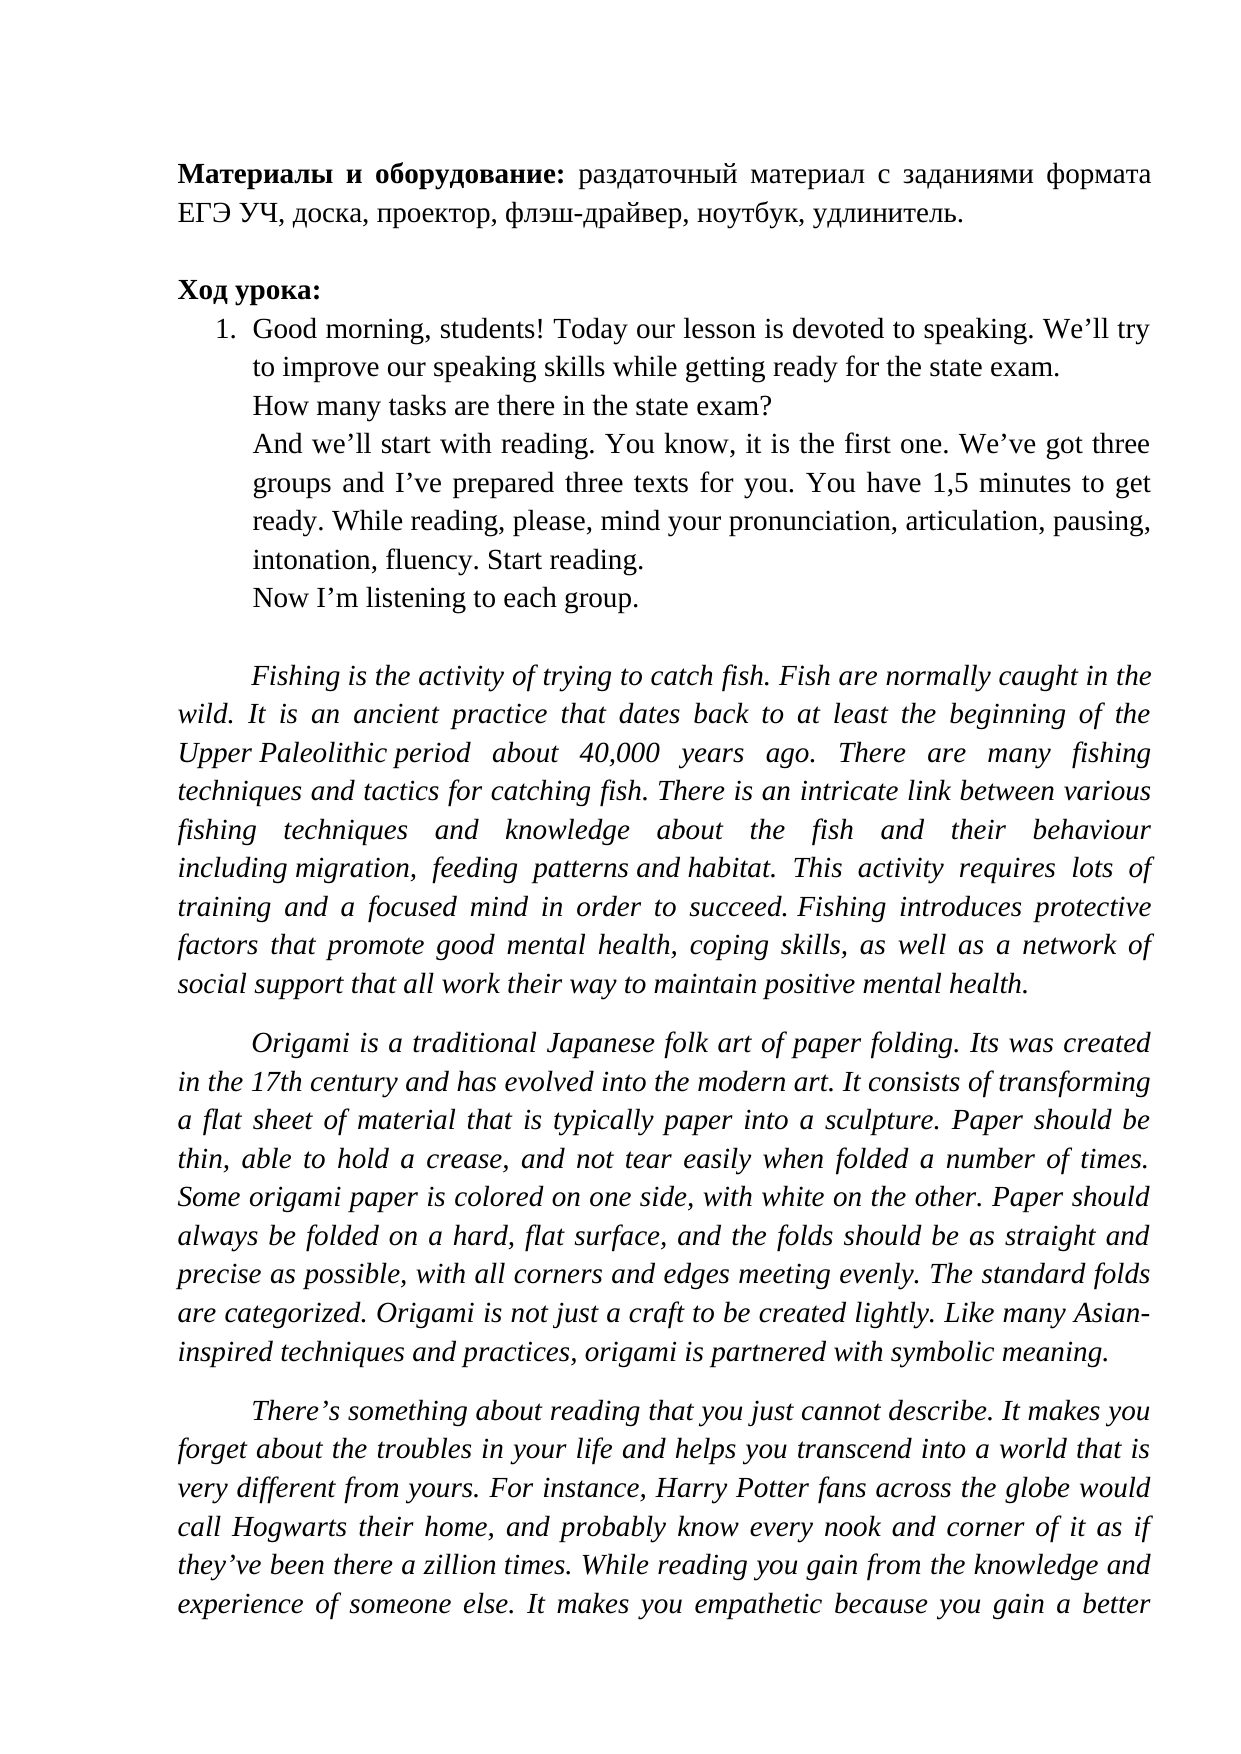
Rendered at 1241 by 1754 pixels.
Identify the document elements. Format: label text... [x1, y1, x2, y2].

list Материалы и оборудование: раздаточный материал с заданиями формата ЕГЭ УЧ, доска, проектор, флэш-драйвер, ноутбук, удлинитель. [177, 157, 1152, 229]
list How many tasks are there in the state exam? [252, 388, 1152, 421]
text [177, 1393, 1152, 1619]
text Fishing is the activity of trying to catch fish. Fish are normally caught in the wild. It is an ancient practice that dates back to at least the beginning of the Upper Paleolithic period about 40,000 years ago. There are many fishing techniques and tactics for catching fish. There is an intricate link between various fishing techniques and knowledge about the fish and their behaviour including migration, feeding patterns and habitat. This activity requires lots of training and a focused mind in order to succeed. Fishing introduces protective factors that promote good mental health, coping skills, as well as a network of social support that all work their way to maintain positive mental health. [177, 658, 1152, 999]
list Now I’m listening to each group. [252, 581, 1152, 614]
list Ход урока: [177, 272, 1152, 306]
list And we’ll start with reading. You know, it is the first one. We’ve got three groups and I’ve prepared three texts for you. You have 1,5 minutes to get ready. While reading, please, mind your pronunciation, articulation, pausing, intonation, fluency. Start reading. [252, 426, 1152, 576]
text Origami is a traditional Japanese folk art of paper folding. Its was created in the 17th century and has evolved into the modern art. It consists of transforming a flat sheet of material that is typically paper into a sculpture. Paper should be thin, able to hold a crease, and not tear easily when folded a number of times. Some origami paper is colored on one side, with white on the other. Paper should always be folded on a hard, flat surface, and the folds should be as straight and precise as possible, with all corners and edges meeting evenly. The standard folds are categorized. Origami is not just a craft to be created lightly. Like many Asian-inspired techniques and practices, origami is partnered with symbolic meaning. [177, 1025, 1152, 1367]
list Good morning, students! Today our lesson is devoted to speaking. We’ll try to improve our speaking skills while getting ready for the state exam. [215, 311, 1152, 383]
